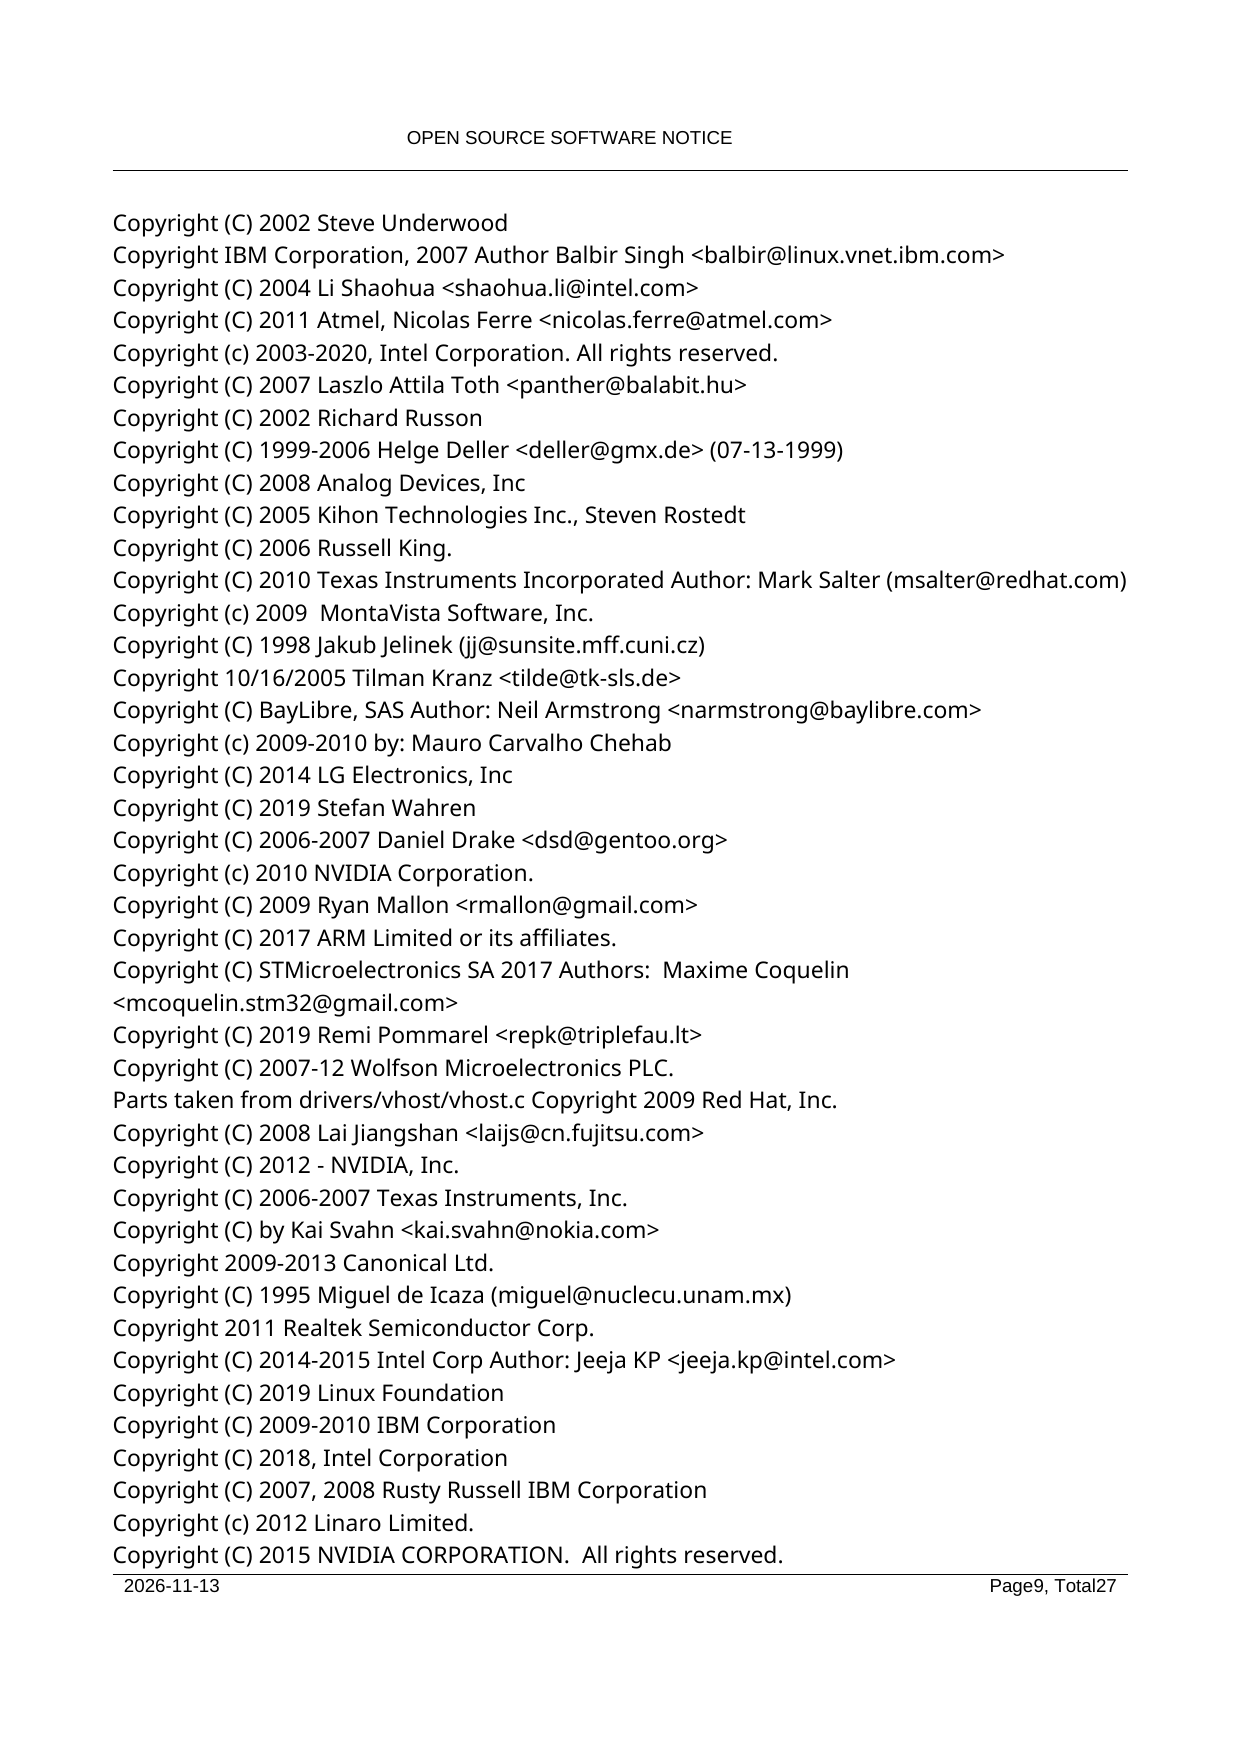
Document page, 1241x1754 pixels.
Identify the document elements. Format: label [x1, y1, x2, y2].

text [112, 206, 1128, 1571]
